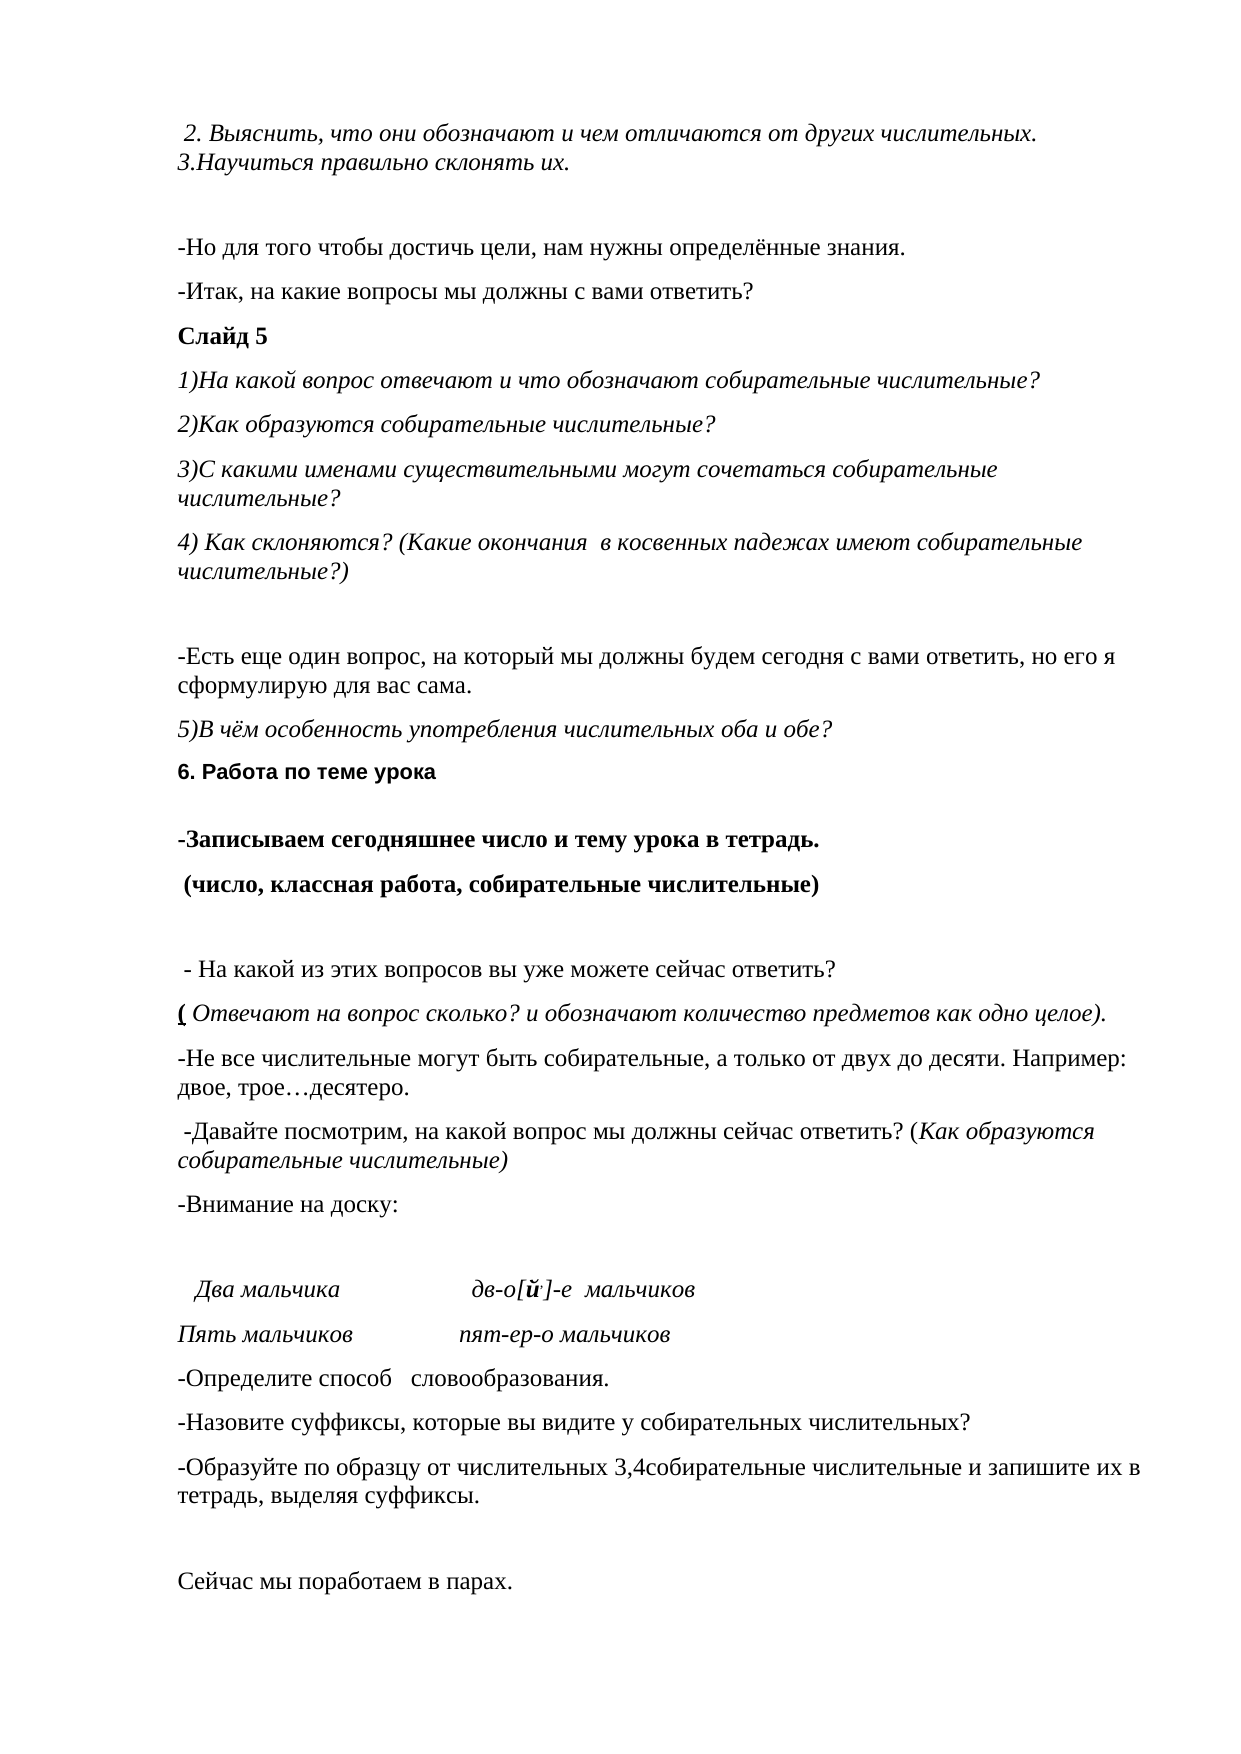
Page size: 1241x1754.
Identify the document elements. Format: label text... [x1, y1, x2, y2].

text 3)С какими именами существительными могут сочетаться собирательные числительные? [177, 454, 1152, 511]
text -Не все числительные могут быть собирательные, а только от двух до десяти. Например: двое, трое…десятеро. [177, 1043, 1152, 1100]
text 6. Работа по теме урока [177, 758, 1152, 784]
text -Итак, на какие вопросы мы должны с вами ответить? [177, 276, 1152, 305]
text 1)На какой вопрос отвечают и что обозначают собирательные числительные? [177, 365, 1152, 394]
text ( Отвечают на вопрос сколько? и обозначают количество предметов как одно целое). [177, 998, 1152, 1027]
text -Но для того чтобы достичь цели, нам нужны определённые знания. [177, 232, 1152, 261]
text -Внимание на доску: [177, 1189, 1152, 1218]
text 2)Как образуются собирательные числительные? [177, 409, 1152, 438]
text -Назовите суффиксы, которые вы видите у собирательных числительных? [177, 1407, 1152, 1436]
text Сейчас мы поработаем в парах. [177, 1566, 1152, 1594]
text -Есть еще один вопрос, на который мы должны будем сегодня с вами ответить, но его я сформулирую для вас сама. [177, 641, 1152, 698]
text 5)В чём особенность употребления числительных оба и обе? [177, 714, 1152, 743]
text 4) Как склоняются? (Какие окончания в косвенных падежах имеют собирательные числительные?) [177, 527, 1152, 584]
text - На какой из этих вопросов вы уже можете сейчас ответить? [177, 954, 1152, 983]
text -Записываем сегодняшнее число и тему урока в тетрадь. [177, 799, 1152, 853]
text Два мальчика дв-о[й,]-е мальчиков [177, 1274, 1152, 1303]
text -Образуйте по образцу от числительных 3,4собирательные числительные и запишите их в тетрадь, выделяя суффиксы. [177, 1452, 1152, 1509]
text (число, классная работа, собирательные числительные) [177, 869, 1152, 898]
text Слайд 5 [177, 321, 1152, 349]
text 2. Выяснить, что они обозначают и чем отличаются от других числительных. 3.Научиться правильно склонять их. [177, 118, 1152, 176]
text -Определите способ словообразования. [177, 1363, 1152, 1392]
text Пять мальчиков пят-ер-о мальчиков [177, 1319, 1152, 1347]
text -Давайте посмотрим, на какой вопрос мы должны сейчас ответить? (Как образуются собирательные числительные) [177, 1116, 1152, 1173]
